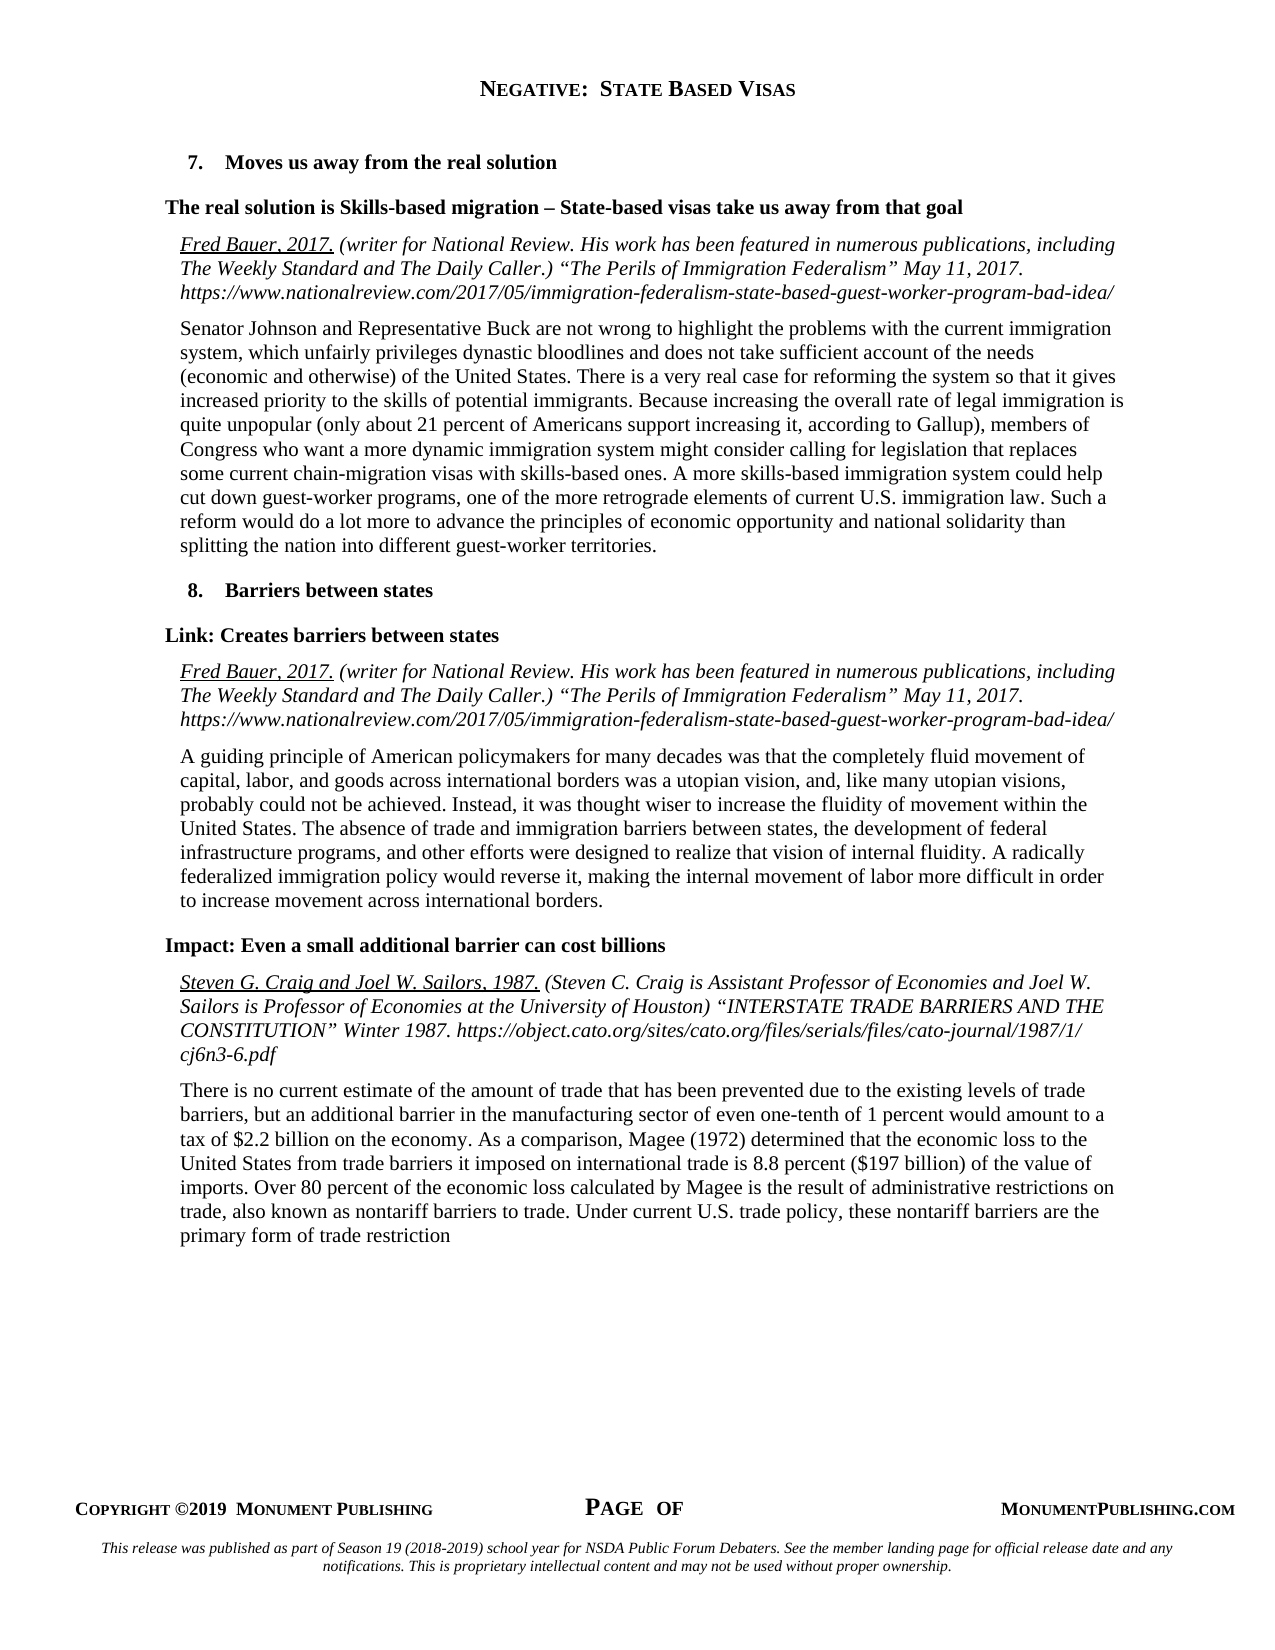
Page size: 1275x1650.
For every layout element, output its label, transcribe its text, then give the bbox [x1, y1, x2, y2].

list Barriers between states [187, 578, 1125, 602]
text There is no current estimate of the amount of trade that has been prevented due to the existing levels of trade barriers, but an additional barrier in the manufacturing sector of even one-tenth of 1 percent would amount to a tax of $2.2 billion on the economy. As a comparison, Magee (1972) determined that the economic loss to the United States from trade barriers it imposed on international trade is 8.8 percent ($197 billion) of the value of imports. Over 80 percent of the economic loss calculated by Magee is the result of administrative restrictions on trade, also known as nontariff barriers to trade. Under current U.S. trade policy, these nontariff barriers are the primary form of trade restriction [180, 1078, 1125, 1247]
text The real solution is Skills-based migration – State-based visas take us away from that goal [165, 195, 1125, 219]
text A guiding principle of American policymakers for many decades was that the completely fluid movement of capital, labor, and goods across international borders was a utopian vision, and, like many utopian visions, probably could not be achieved. Instead, it was thought wiser to increase the fluidity of movement within the United States. The absence of trade and immigration barriers between states, the development of federal infrastructure programs, and other efforts were designed to realize that vision of internal fluidity. A radically federalized immigration policy would reverse it, making the internal movement of labor more difficult in order to increase movement across international borders. [180, 744, 1125, 912]
text Fred Bauer, 2017. (writer for National Review. His work has been featured in numerous publications, including The Weekly Standard and The Daily Caller.) “The Perils of Immigration Federalism” May 11, 2017. https://www.nationalreview.com/2017/05/immigration-federalism-state-based-guest-worker-program-bad-idea/ [180, 659, 1125, 731]
list Moves us away from the real solution [187, 150, 1125, 174]
text Steven G. Craig and Joel W. Sailors, 1987. (Steven C. Craig is Assistant Professor of Economies and Joel W. Sailors is Professor of Economies at the University of Houston) “INTERSTATE TRADE BARRIERS AND THE CONSTITUTION” Winter 1987. https://object.cato.org/sites/cato.org/files/serials/files/cato-journal/1987/1/cj6n3-6.pdf [180, 969, 1125, 1066]
text Senator Johnson and Representative Buck are not wrong to highlight the problems with the current immigration system, which unfairly privileges dynastic bloodlines and does not take sufficient account of the needs (economic and otherwise) of the United States. There is a very real case for reforming the system so that it gives increased priority to the skills of potential immigrants. Because increasing the overall rate of legal immigration is quite unpopular (only about 21 percent of Americans support increasing it, according to Gallup), members of Congress who want a more dynamic immigration system might consider calling for legislation that replaces some current chain-migration visas with skills-based ones. A more skills-based immigration system could help cut down guest-worker programs, one of the more retrograde elements of current U.S. immigration law. Such a reform would do a lot more to advance the principles of economic opportunity and national solidarity than splitting the nation into different guest-worker territories. [180, 316, 1125, 557]
text Fred Bauer, 2017. (writer for National Review. His work has been featured in numerous publications, including The Weekly Standard and The Daily Caller.) “The Perils of Immigration Federalism” May 11, 2017. https://www.nationalreview.com/2017/05/immigration-federalism-state-based-guest-worker-program-bad-idea/ [180, 231, 1125, 304]
text Link: Creates barriers between states [165, 622, 1125, 647]
text Impact: Even a small additional barrier can cost billions [165, 933, 1125, 957]
